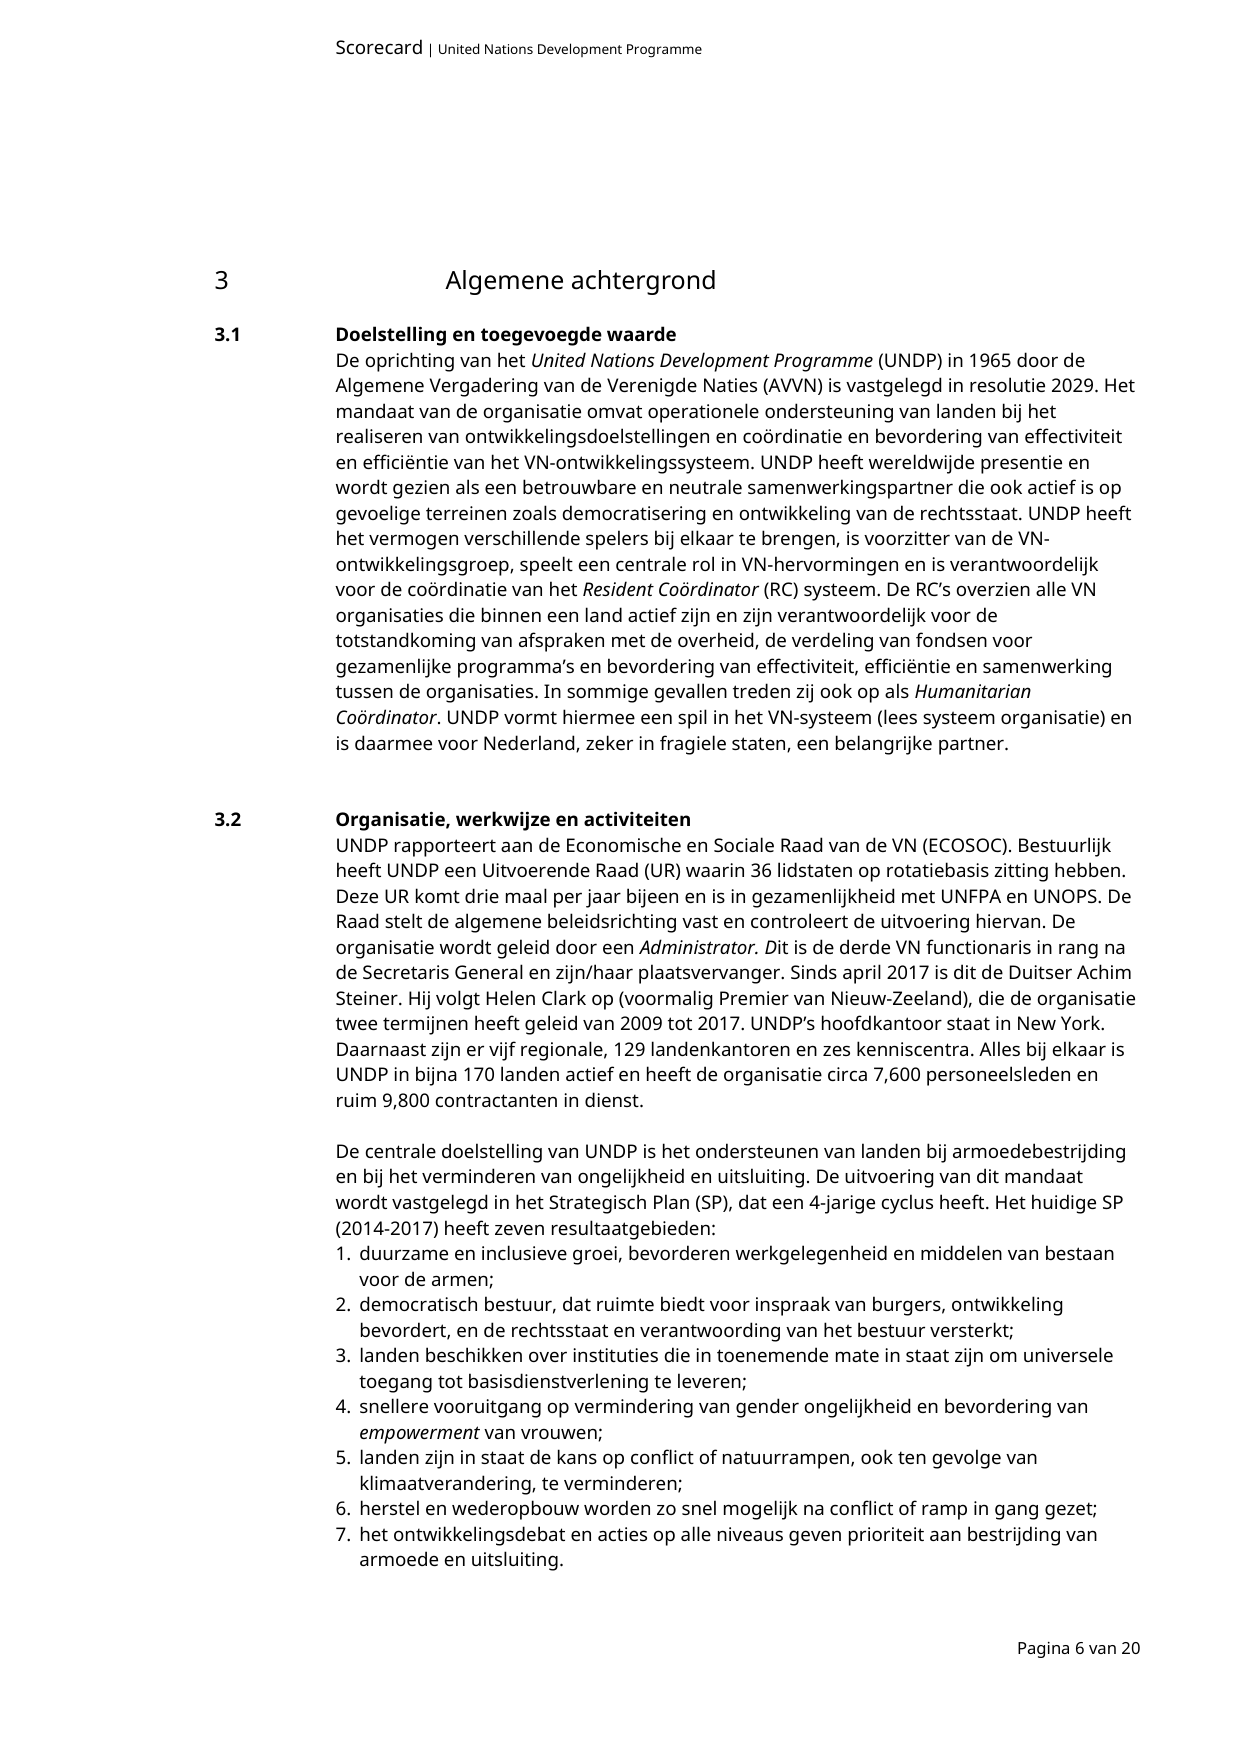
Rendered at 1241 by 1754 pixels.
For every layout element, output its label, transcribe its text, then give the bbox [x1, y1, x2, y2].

subtitle Doelstelling en toegevoegde waarde [214, 322, 1140, 347]
text De oprichting van het United Nations Development Programme (UNDP) in 1965 door de Algemene Vergadering van de Verenigde Naties (AVVN) is vastgelegd in resolutie 2029. Het mandaat van de organisatie omvat operationele ondersteuning van landen bij het realiseren van ontwikkelingsdoelstellingen en coördinatie en bevordering van effectiviteit en efficiëntie van het VN-ontwikkelingssysteem. UNDP heeft wereldwijde presentie en wordt gezien als een betrouwbare en neutrale samenwerkingspartner die ook actief is op gevoelige terreinen zoals democratisering en ontwikkeling van de rechtsstaat. UNDP heeft het vermogen verschillende spelers bij elkaar te brengen, is voorzitter van de VN-ontwikkelingsgroep, speelt een centrale rol in VN-hervormingen en is verantwoordelijk voor de coördinatie van het Resident Coördinator (RC) systeem. De RC’s overzien alle VN organisaties die binnen een land actief zijn en zijn verantwoordelijk voor de totstandkoming van afspraken met de overheid, de verdeling van fondsen voor gezamenlijke programma’s en bevordering van effectiviteit, efficiëntie en samenwerking tussen de organisaties. In sommige gevallen treden zij ook op als Humanitarian Coördinator. UNDP vormt hiermee een spil in het VN-systeem (lees systeem organisatie) en is daarmee voor Nederland, zeker in fragiele staten, een belangrijke partner. [335, 347, 1140, 755]
text De centrale doelstelling van UNDP is het ondersteunen van landen bij armoedebestrijding en bij het verminderen van ongelijkheid en uitsluiting. De uitvoering van dit mandaat wordt vastgelegd in het Strategisch Plan (SP), dat een 4-jarige cyclus heeft. Het huidige SP (2014-2017) heeft zeven resultaatgebieden: [335, 1138, 1140, 1240]
list snellere vooruitgang op vermindering van gender ongelijkheid en bevordering van empowerment van vrouwen; [335, 1393, 1140, 1444]
list democratisch bestuur, dat ruimte biedt voor inspraak van burgers, ontwikkeling bevordert, en de rechtsstaat en verantwoording van het bestuur versterkt; [335, 1291, 1140, 1342]
list duurzame en inclusieve groei, bevorderen werkgelegenheid en middelen van bestaan voor de armen; [335, 1240, 1140, 1291]
list herstel en wederopbouw worden zo snel mogelijk na conflict of ramp in gang gezet; [335, 1496, 1140, 1521]
list Organisatie, werkwijze en activiteiten [214, 806, 1140, 832]
list landen beschikken over instituties die in toenemende mate in staat zijn om universele toegang tot basisdienstverlening te leveren; [335, 1342, 1140, 1393]
list landen zijn in staat de kans op conflict of natuurrampen, ook ten gevolge van klimaatverandering, te verminderen; [335, 1444, 1140, 1496]
subtitle Algemene achtergrond [214, 262, 1140, 297]
list het ontwikkelingsdebat en acties op alle niveaus geven prioriteit aan bestrijding van armoede en uitsluiting. [335, 1521, 1140, 1572]
text UNDP rapporteert aan de Economische en Sociale Raad van de VN (ECOSOC). Bestuurlijk heeft UNDP een Uitvoerende Raad (UR) waarin 36 lidstaten op rotatiebasis zitting hebben. Deze UR komt drie maal per jaar bijeen en is in gezamenlijkheid met UNFPA en UNOPS. De Raad stelt de algemene beleidsrichting vast en controleert de uitvoering hiervan. De organisatie wordt geleid door een Administrator. Dit is de derde VN functionaris in rang na de Secretaris General en zijn/haar plaatsvervanger. Sinds april 2017 is dit de Duitser Achim Steiner. Hij volgt Helen Clark op (voormalig Premier van Nieuw-Zeeland), die de organisatie twee termijnen heeft geleid van 2009 tot 2017. UNDP’s hoofdkantoor staat in New York. Daarnaast zijn er vijf regionale, 129 landenkantoren en zes kenniscentra. Alles bij elkaar is UNDP in bijna 170 landen actief en heeft de organisatie circa 7,600 personeelsleden en ruim 9,800 contractanten in dienst. [335, 832, 1140, 1113]
